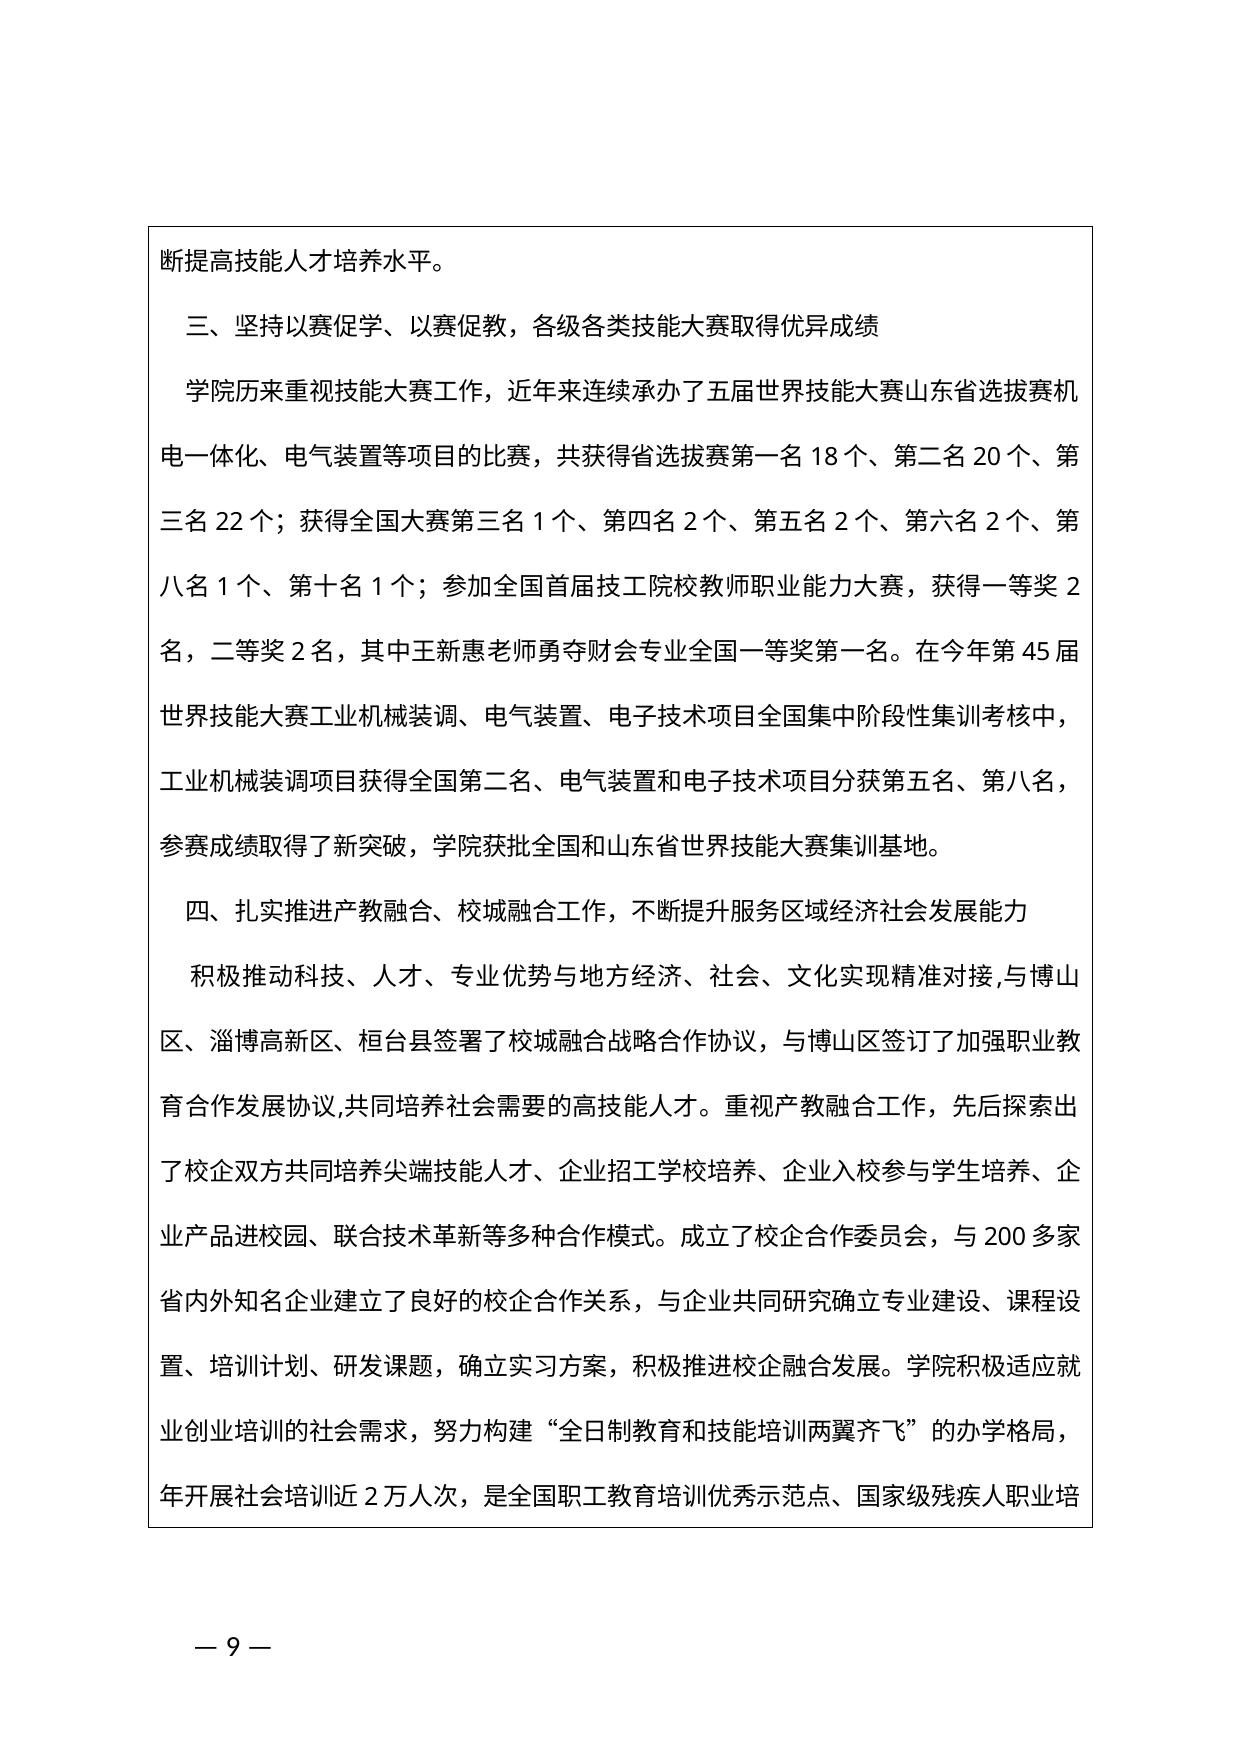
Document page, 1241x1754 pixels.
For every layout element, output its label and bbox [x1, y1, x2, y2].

table_cell [149, 227, 1092, 1527]
